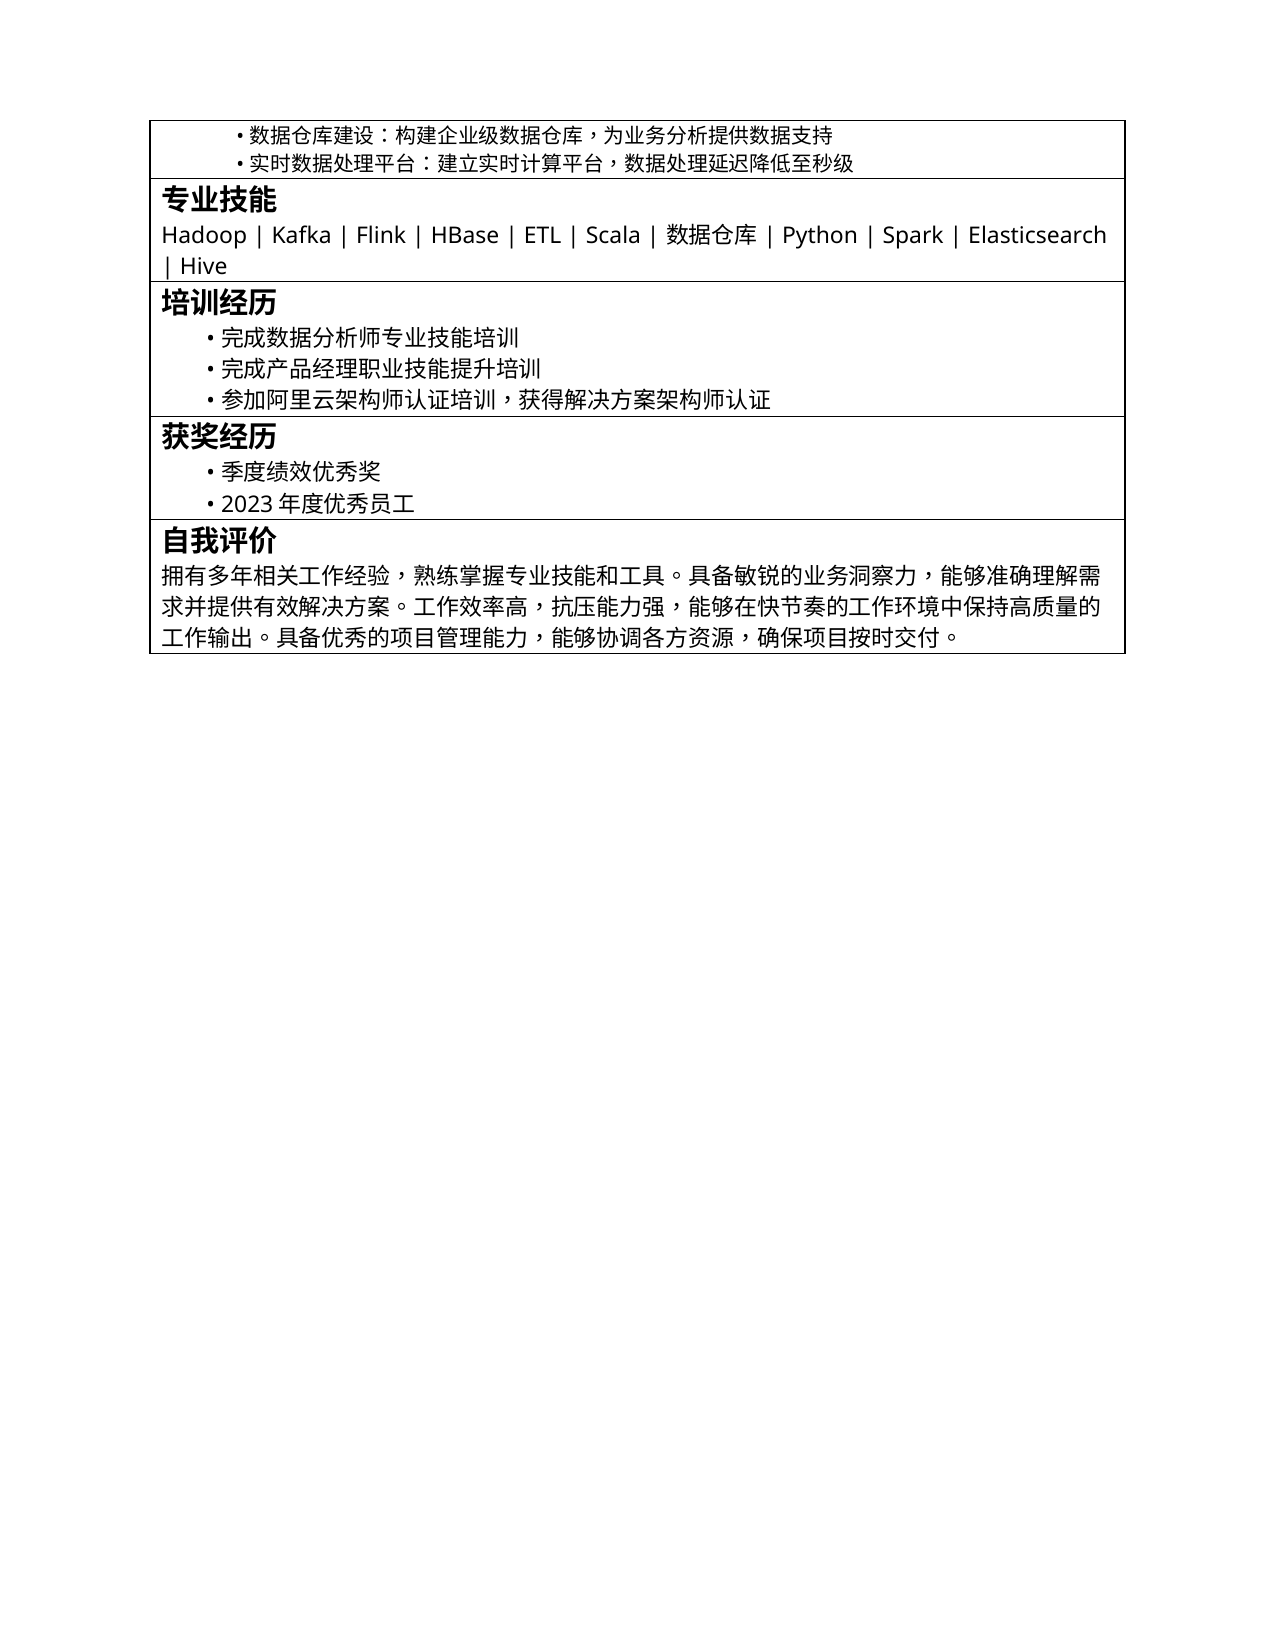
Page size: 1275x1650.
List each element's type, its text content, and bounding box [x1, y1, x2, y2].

table_cell 获奖经历 • 季度绩效优秀奖 • 2023年度优秀员工 [151, 417, 1124, 519]
table_cell 自我评价 拥有多年相关工作经验，熟练掌握专业技能和工具。具备敏锐的业务洞察力，能够准确理解需求并提供有效解决方案。工作效率高，抗压能力强，能够在快节奏的工作环境中保持高质量的工作输出。具备优秀的项目管理能力，能够协调各方资源，确保项目按时交付。 [151, 520, 1124, 653]
table_cell 专业技能 Hadoop | Kafka | Flink | HBase | ETL | Scala | 数据仓库 | Python | Spark | Elasticsearch | Hive [151, 179, 1124, 281]
table_cell 培训经历 • 完成数据分析师专业技能培训 • 完成产品经理职业技能提升培训 • 参加阿里云架构师认证培训，获得解决方案架构师认证 [151, 282, 1124, 416]
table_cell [151, 121, 1124, 178]
